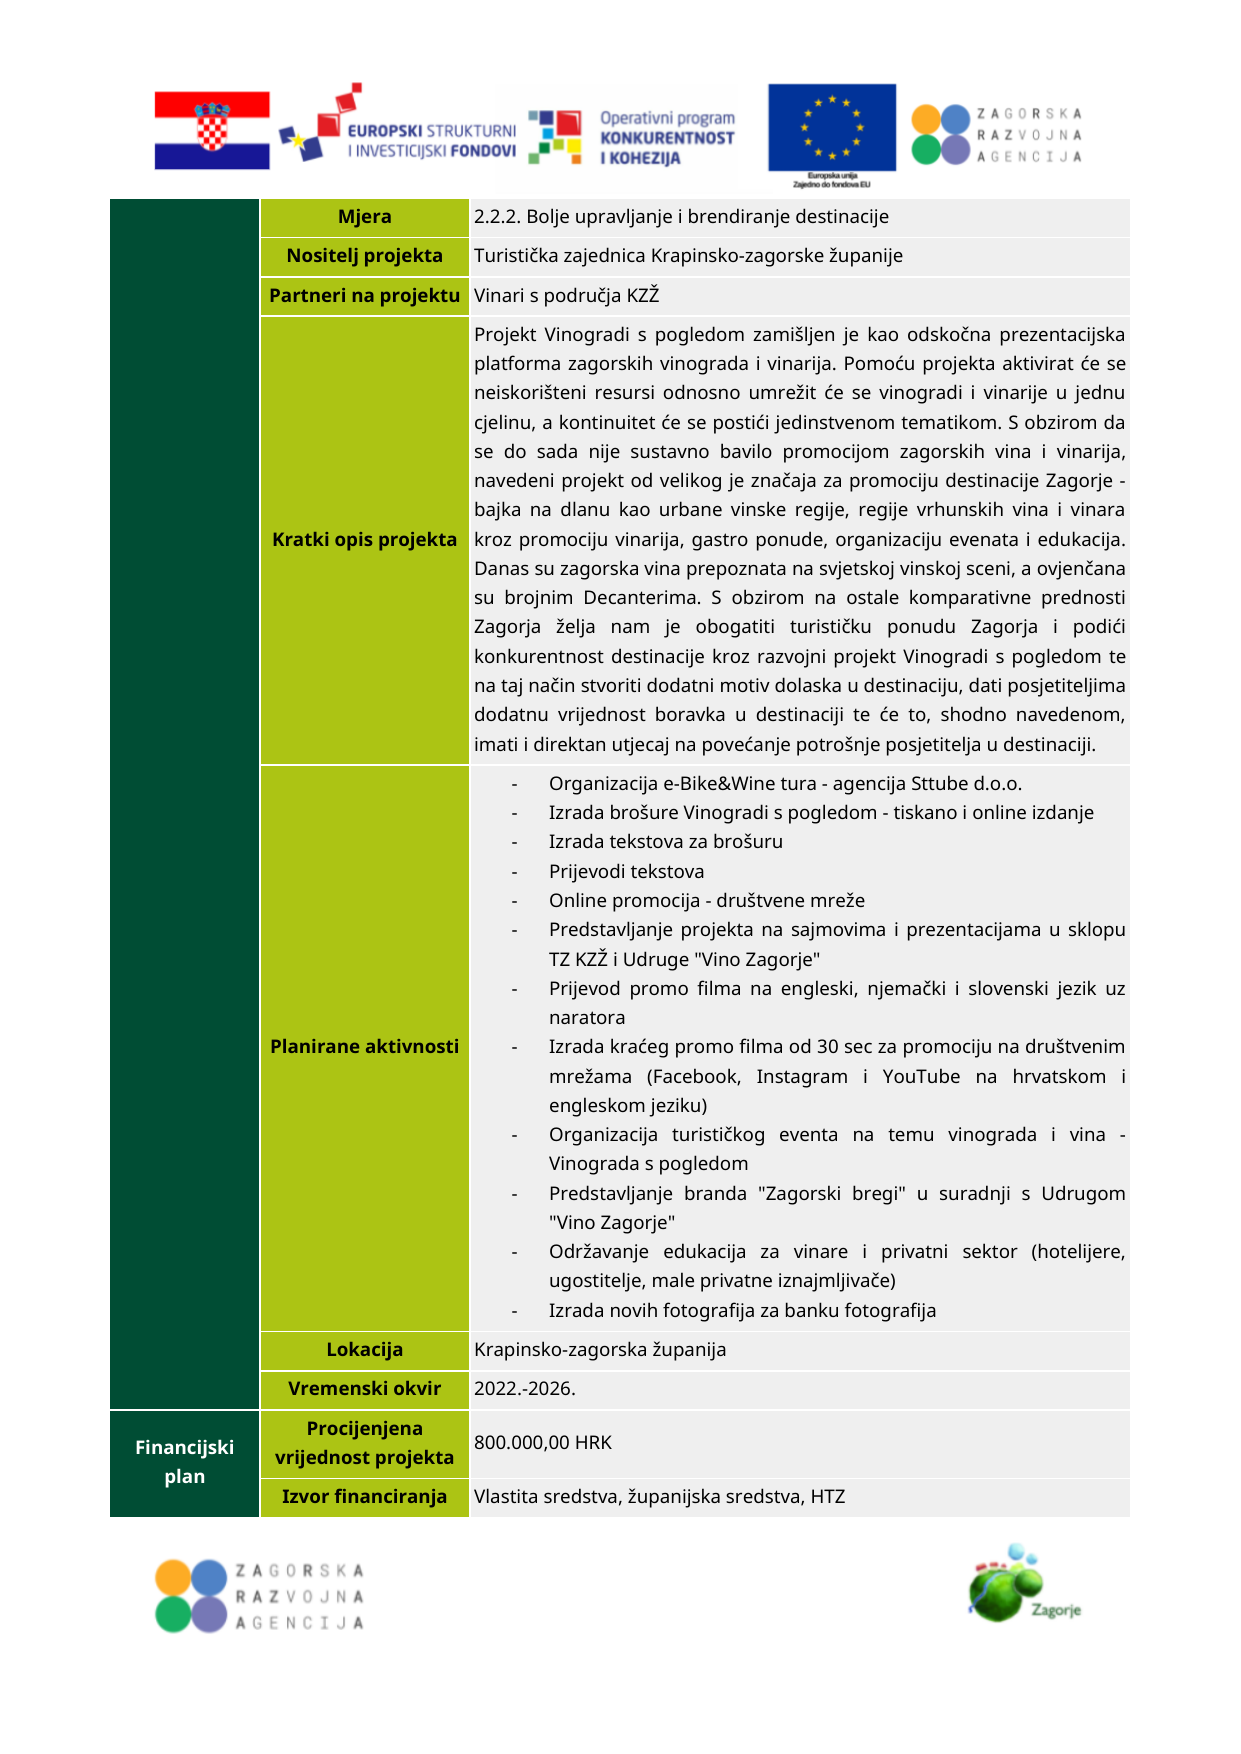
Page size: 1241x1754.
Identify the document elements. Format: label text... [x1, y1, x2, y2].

table_cell Organizacija e-Bike&Wine tura - agencija Sttube d.o.o. Izrada brošure Vinogradi s pogledom - tiskano i online izdanje Izrada tekstova za brošuru Prijevodi tekstova Online promocija - društvene mreže Predstavljanje projekta na sajmovima i prezentacijama u sklopu TZ KZŽ i Udruge "Vino Zagorje" Prijevod promo filma na engleski, njemački i slovenski jezik uz naratora Izrada kraćeg promo filma od 30 sec za promociju na društvenim mrežama (Facebook, Instagram i YouTube na hrvatskom i engleskom jeziku) Organizacija turističkog eventa na temu vinograda i vina - Vinograda s pogledom Predstavljanje branda "Zagorski bregi" u suradnji s Udrugom "Vino Zagorje" Održavanje edukacija za vinare i privatni sektor (hotelijere, ugostitelje, male privatne iznajmljivače) Izrada novih fotografija za banku fotografija [471, 766, 1130, 1331]
table_cell Kratki opis projekta [261, 317, 469, 764]
picture [150, 75, 1091, 194]
table_cell 2.2.2. Bolje upravljanje i brendiranje destinacije [471, 199, 1130, 237]
table_cell Krapinsko-zagorska županija [471, 1332, 1130, 1370]
table_cell 2022.-2026. [471, 1372, 1130, 1409]
table_cell Vinari s područja KZŽ [471, 278, 1130, 315]
table_cell Financijski plan [110, 1411, 259, 1517]
table_cell Procijenjena vrijednost projekta [261, 1411, 469, 1478]
table_cell 800.000,00 HRK [471, 1411, 1130, 1478]
table_cell Mjera [261, 199, 469, 237]
picture [150, 1526, 1091, 1640]
table_cell Nositelj projekta [261, 238, 469, 276]
table_cell Projekt Vinogradi s pogledom zamišljen je kao odskočna prezentacijska platforma zagorskih vinograda i vinarija. Pomoću projekta aktivirat će se neiskorišteni resursi odnosno umrežit će se vinogradi i vinarije u jednu cjelinu, a kontinuitet će se postići jedinstvenom tematikom. S obzirom da se do sada nije sustavno bavilo promocijom zagorskih vina i vinarija, navedeni projekt od velikog je značaja za promociju destinacije Zagorje - bajka na dlanu kao urbane vinske regije, regije vrhunskih vina i vinara kroz promociju vinarija, gastro ponude, organizaciju evenata i edukacija. Danas su zagorska vina prepoznata na svjetskoj vinskoj sceni, a ovjenčana su brojnim Decanterima. S obzirom na ostale komparativne prednosti Zagorja želja nam je obogatiti turističku ponudu Zagorja i podići konkurentnost destinacije kroz razvojni projekt Vinogradi s pogledom te na taj način stvoriti dodatni motiv dolaska u destinaciju, dati posjetiteljima dodatnu vrijednost boravka u destinaciji te će to, shodno navedenom, imati i direktan utjecaj na povećanje potrošnje posjetitelja u destinaciji. [471, 317, 1130, 764]
table_cell Izvor financiranja [261, 1479, 469, 1517]
table_cell Lokacija [261, 1332, 469, 1370]
table_cell Partneri na projektu [261, 278, 469, 315]
table_cell Vlastita sredstva, županijska sredstva, HTZ [471, 1479, 1130, 1517]
table_cell Turistička zajednica Krapinsko-zagorske županije [471, 238, 1130, 276]
table_cell Vremenski okvir [261, 1372, 469, 1409]
table_cell Planirane aktivnosti [261, 766, 469, 1331]
